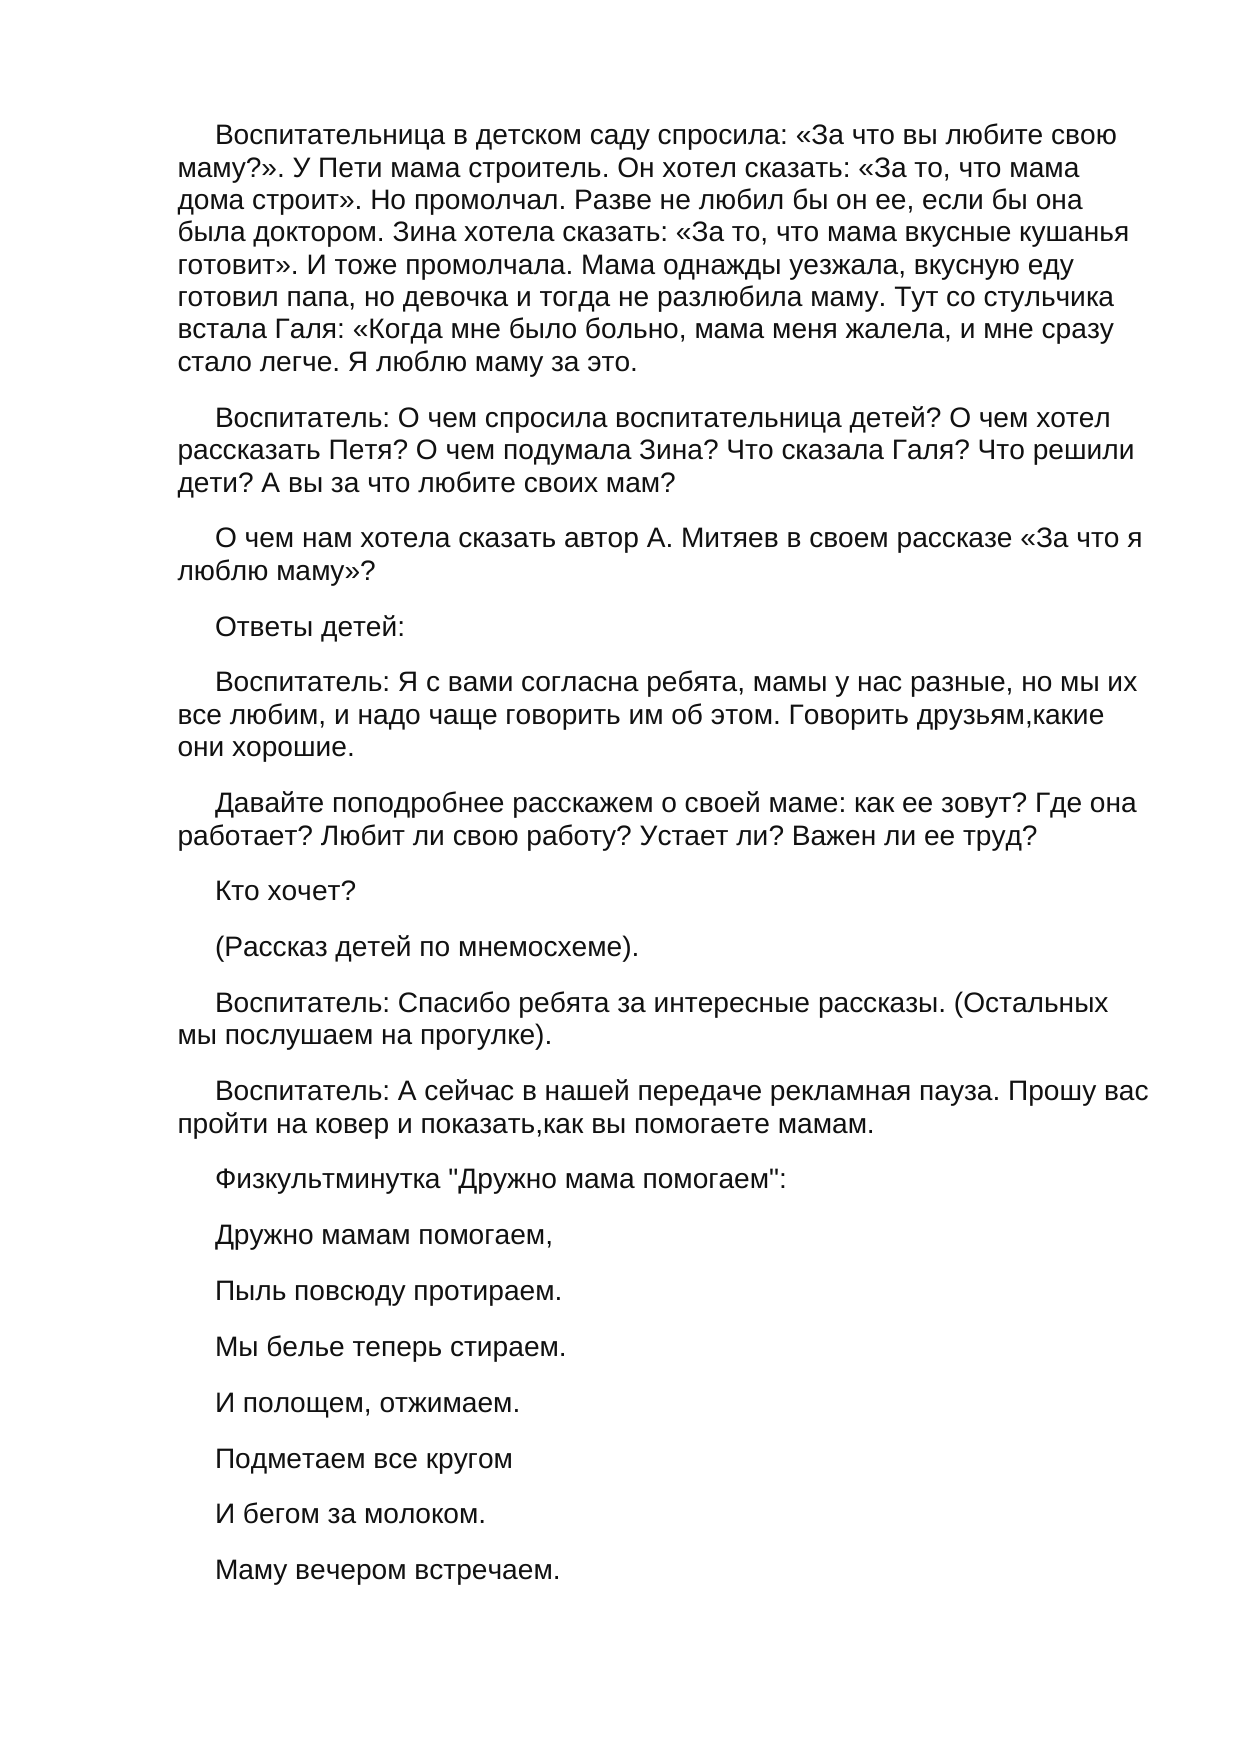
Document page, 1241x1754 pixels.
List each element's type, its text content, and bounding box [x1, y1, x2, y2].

text И полощем, отжимаем. [177, 1386, 1152, 1418]
text Давайте поподробнее расскажем о своей маме: как ее зовут? Где она работает? Любит ли свою работу? Устает ли? Важен ли ее труд? [177, 786, 1152, 851]
text Маму вечером встречаем. [177, 1553, 1152, 1586]
text Ответы детей: [177, 609, 1152, 642]
text Воспитатель: О чем спросила воспитательница детей? О чем хотел рассказать Петя? О чем подумала Зина? Что сказала Галя? Что решили дети? А вы за что любите своих мам? [177, 401, 1152, 498]
text Физкультминутка "Дружно мама помогаем": [177, 1162, 1152, 1195]
text Воспитательница в детском саду спросила: «За что вы любите свою маму?». У Пети мама строитель. Он хотел сказать: «За то, что мама дома строит». Но промолчал. Разве не любил бы он ее, если бы она была доктором. Зина хотела сказать: «За то, что мама вкусные кушанья готовит». И тоже промолчала. Мама однажды уезжала, вкусную еду готовил папа, но девочка и тогда не разлюбила маму. Тут со стульчика встала Галя: «Когда мне было больно, мама меня жалела, и мне сразу стало легче. Я люблю маму за это. [177, 118, 1152, 377]
text И бегом за молоком. [177, 1497, 1152, 1530]
text Воспитатель: Я с вами согласна ребята, мамы у нас разные, но мы их все любим, и надо чаще говорить им об этом. Говорить друзьям,какие они хорошие. [177, 665, 1152, 763]
text Кто хочет? [177, 874, 1152, 907]
text Воспитатель: Спасибо ребята за интересные рассказы. (Остальных мы послушаем на прогулке). [177, 986, 1152, 1051]
text Мы белье теперь стираем. [177, 1330, 1152, 1362]
text (Рассказ детей по мнемосхеме). [177, 930, 1152, 962]
text Подметаем все кругом [177, 1442, 1152, 1474]
text Воспитатель: А сейчас в нашей передаче рекламная пауза. Прошу вас пройти на ковер и показать,как вы помогаете мамам. [177, 1074, 1152, 1139]
text О чем нам хотела сказать автор А. Митяев в своем рассказе «За что я люблю маму»? [177, 521, 1152, 586]
text Пыль повсюду протираем. [177, 1274, 1152, 1306]
text Дружно мамам помогаем, [177, 1218, 1152, 1251]
